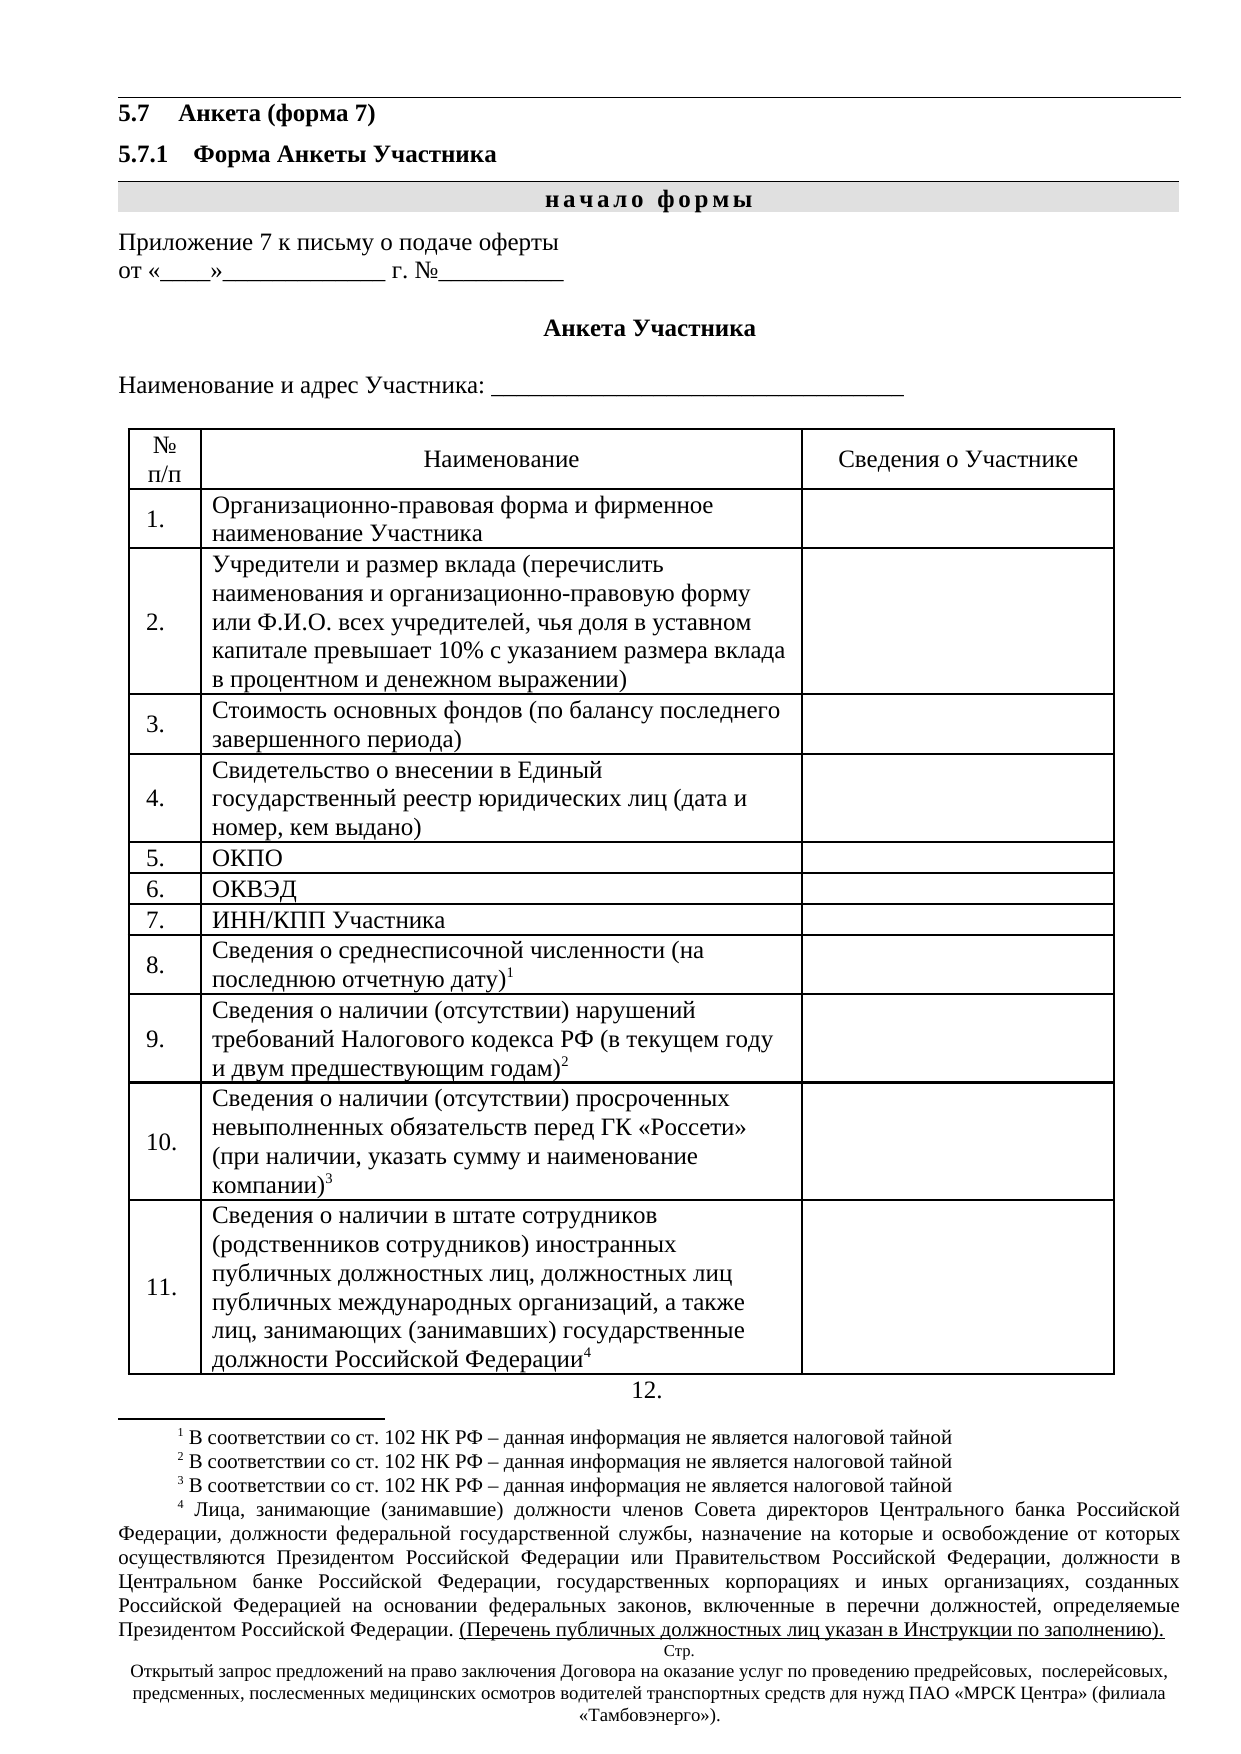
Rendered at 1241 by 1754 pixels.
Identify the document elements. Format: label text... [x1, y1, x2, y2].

table_cell ИНН/КПП Участника [202, 905, 801, 933]
table_cell [803, 843, 1113, 872]
text Анкета Участника [118, 313, 1181, 342]
table_cell [130, 995, 200, 1081]
table_cell Сведения о наличии (отсутствии) просроченных невыполненных обязательств перед ГК «Россети» (при наличии, указать сумму и наименование компании) [202, 1084, 801, 1198]
table_cell [130, 695, 200, 753]
table_cell [803, 695, 1113, 753]
table_header Наименование [202, 430, 801, 488]
table_cell [130, 549, 200, 693]
table_header [130, 936, 200, 993]
table_cell [803, 549, 1113, 693]
table_header Сведения о Участнике [803, 430, 1113, 488]
table_header Сведения о среднесписочной численности (на последнюю отчетную дату) [202, 936, 801, 993]
subtitle Форма Анкеты Участника [118, 139, 1181, 168]
table_cell [803, 905, 1113, 933]
table_cell [803, 490, 1113, 547]
table_cell Организационно-правовая форма и фирменное наименование Участника [202, 490, 801, 547]
table_cell [130, 1084, 200, 1198]
table_cell Стоимость основных фондов (по балансу последнего завершенного периода) [202, 695, 801, 753]
table_cell [130, 905, 200, 933]
table_cell [130, 490, 200, 547]
subtitle Анкета (форма 7) [118, 98, 1181, 127]
table_cell Сведения о наличии (отсутствии) нарушений требований Налогового кодекса РФ (в текущем году и двум предшествующим годам) [202, 995, 801, 1081]
table_cell [130, 1201, 200, 1373]
table_cell Сведения о наличии в штате сотрудников (родственников сотрудников) иностранных публичных должностных лиц, должностных лиц публичных международных организаций, а также лиц, занимающих (занимавших) государственные должности Российской Федерации [202, 1201, 801, 1373]
table_cell ОКПО [202, 843, 801, 872]
table_cell [803, 874, 1113, 903]
table_cell Свидетельство о внесении в Единый государственный реестр юридических лиц (дата и номер, кем выдано) [202, 755, 801, 841]
table_cell [803, 755, 1113, 841]
table_cell ОКВЭД [202, 874, 801, 903]
table_cell [130, 874, 200, 903]
table_cell [803, 995, 1113, 1081]
table_cell [130, 843, 200, 872]
table_cell [130, 755, 200, 841]
table_header № п/п [130, 430, 200, 488]
table_cell Учредители и размер вклада (перечислить наименования и организационно-правовую форму или Ф.И.О. всех учредителей, чья доля в уставном капитале превышает 10% с указанием размера вклада в процентном и денежном выражении) [202, 549, 801, 693]
text Наименование и адрес Участника: _________________________________ [118, 371, 1181, 399]
text Приложение 7 к письму о подаче оферты от «____»_____________ г. №__________ [118, 227, 1181, 284]
table_header [803, 936, 1113, 993]
table_cell [803, 1084, 1113, 1198]
text начало формы [118, 182, 1179, 212]
table_cell [803, 1201, 1113, 1373]
